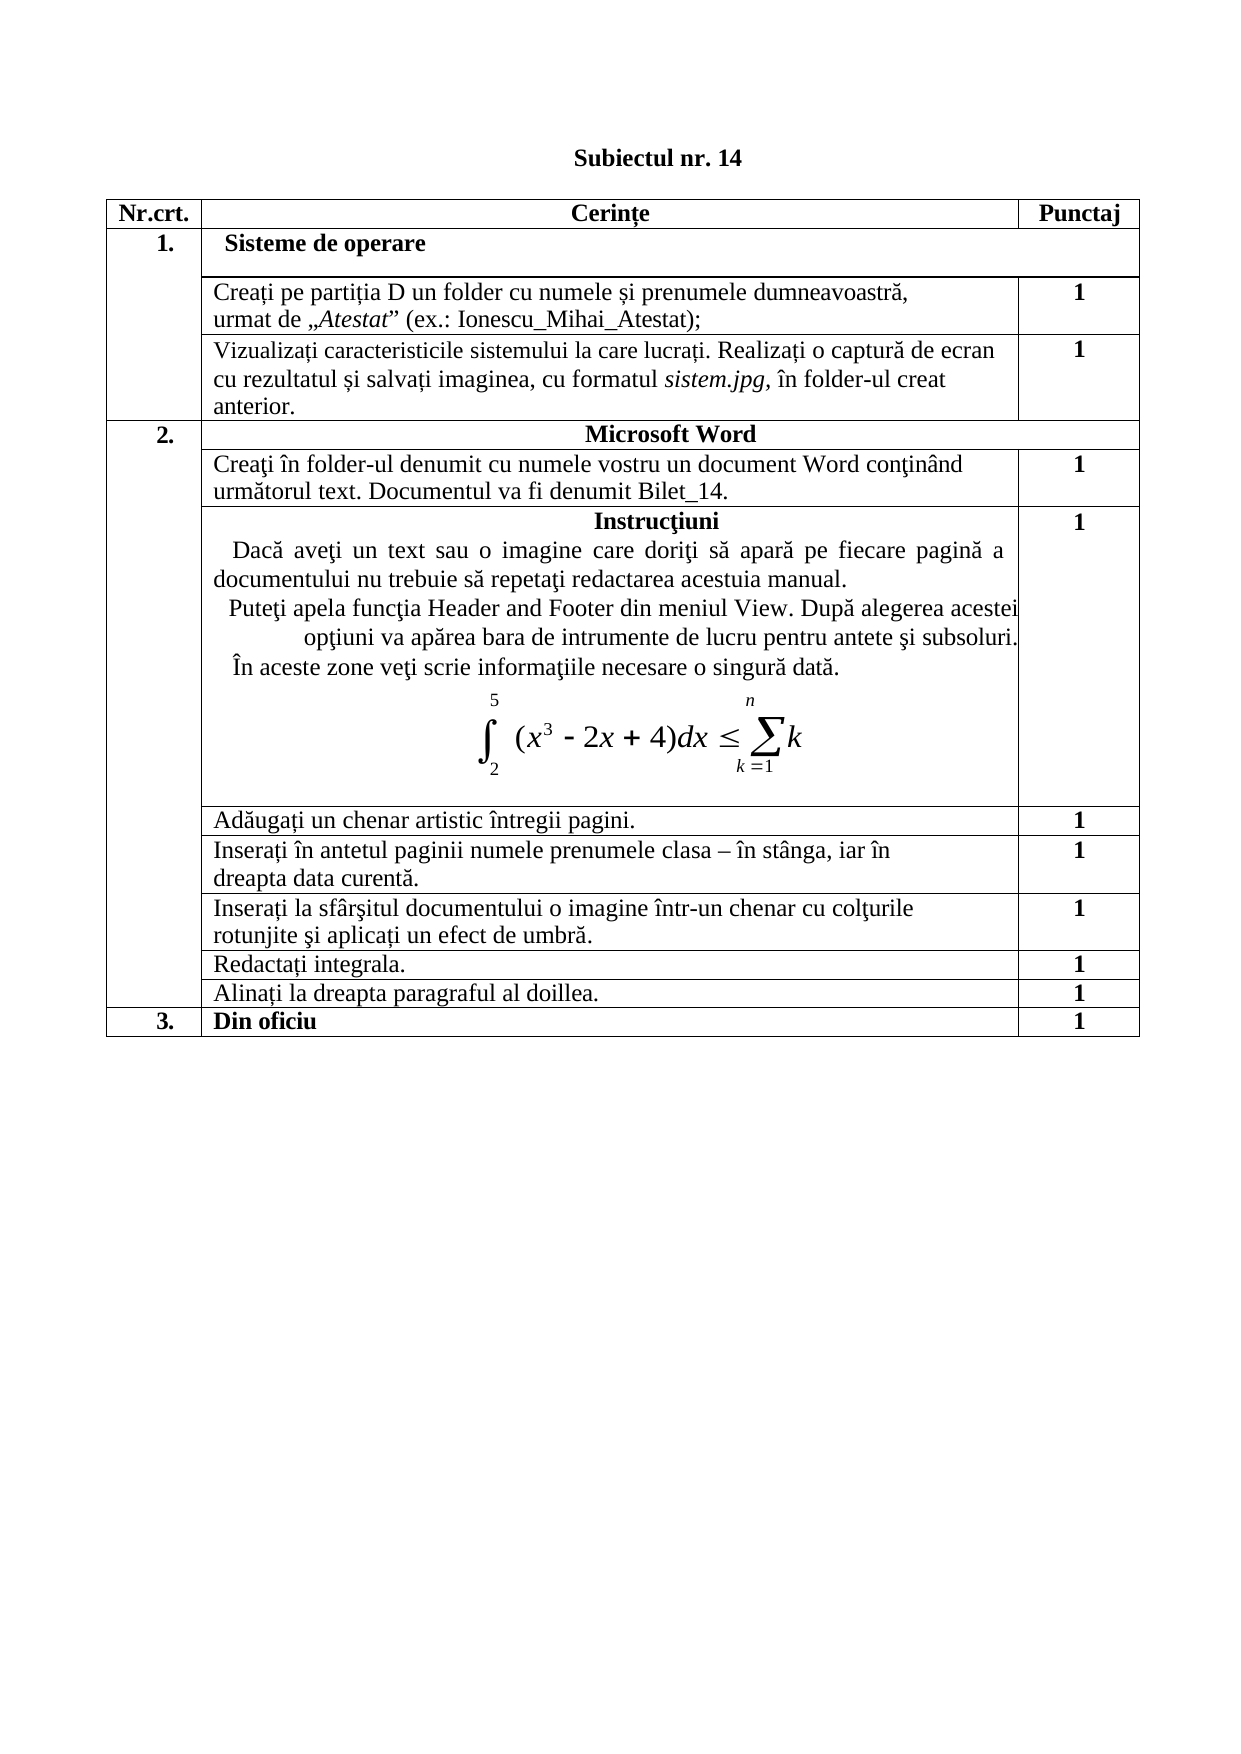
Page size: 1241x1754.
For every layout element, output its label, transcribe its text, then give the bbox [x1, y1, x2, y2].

text Subiectul nr. 14 [105, 143, 1211, 171]
table_cell Instrucţiuni Dacă aveţi un text sau o imagine care doriţi să apară pe fiecare pagină a documentului nu trebuie să repetaţi redactarea acestuia manual. Puteţi apela funcţia Header and Footer din meniul View. După alegerea acestei opţiuni va apărea bara de intrumente de lucru pentru antete şi subsoluri. În aceste zone veţi scrie informaţiile necesare o singură dată. 5 n  (x3  2x  4)dx  k 2 k 1 [202, 507, 1018, 806]
table_cell Adăugați un chenar artistic întregii pagini. [202, 807, 1018, 835]
table_cell Microsoft Word [202, 421, 1139, 449]
table_header Cerințe [202, 200, 1018, 228]
table_cell Alinați la dreapta paragraful al doillea. [202, 980, 1018, 1007]
table_cell 1. [107, 229, 201, 420]
table_cell 1 [1019, 335, 1139, 420]
table_cell 2. [107, 421, 201, 1007]
table_cell Creaţi în folder-ul denumit cu numele vostru un document Word conţinând următorul text. Documentul va fi denumit Bilet_14. [202, 450, 1018, 506]
table_header Punctaj [1019, 200, 1139, 228]
table_cell 1 [1019, 980, 1139, 1007]
table_cell Inserați în antetul paginii numele prenumele clasa – în stânga, iar în dreapta data curentă. [202, 836, 1018, 893]
table_cell 1 [1019, 507, 1139, 806]
table_cell 1 [1019, 807, 1139, 835]
table_cell Redactați integrala. [202, 951, 1018, 979]
table_cell Creați pe partiția D un folder cu numele și prenumele dumneavoastră, urmat de „Atestat” (ex.: Ionescu_Mihai_Atestat); [202, 278, 1018, 334]
table_cell 1 [1019, 894, 1139, 950]
table_cell 1 [1019, 450, 1139, 506]
table_header Nr.crt. [107, 200, 201, 228]
table_cell 1 [1019, 951, 1139, 979]
table_cell Sisteme de operare [202, 229, 1139, 276]
table_cell 1 [1019, 278, 1139, 334]
table_cell 1 [1019, 836, 1139, 893]
table_cell Din oficiu [202, 1008, 1018, 1036]
table_cell 3. [107, 1008, 201, 1036]
table_cell Vizualizați caracteristicile sistemului la care lucrați. Realizați o captură de ecran cu rezultatul și salvați imaginea, cu formatul sistem.jpg, în folder-ul creat anterior. [202, 335, 1018, 420]
table_cell 1 [1019, 1008, 1139, 1036]
table_cell Inserați la sfârşitul documentului o imagine într-un chenar cu colţurile rotunjite şi aplicați un efect de umbră. [202, 894, 1018, 950]
